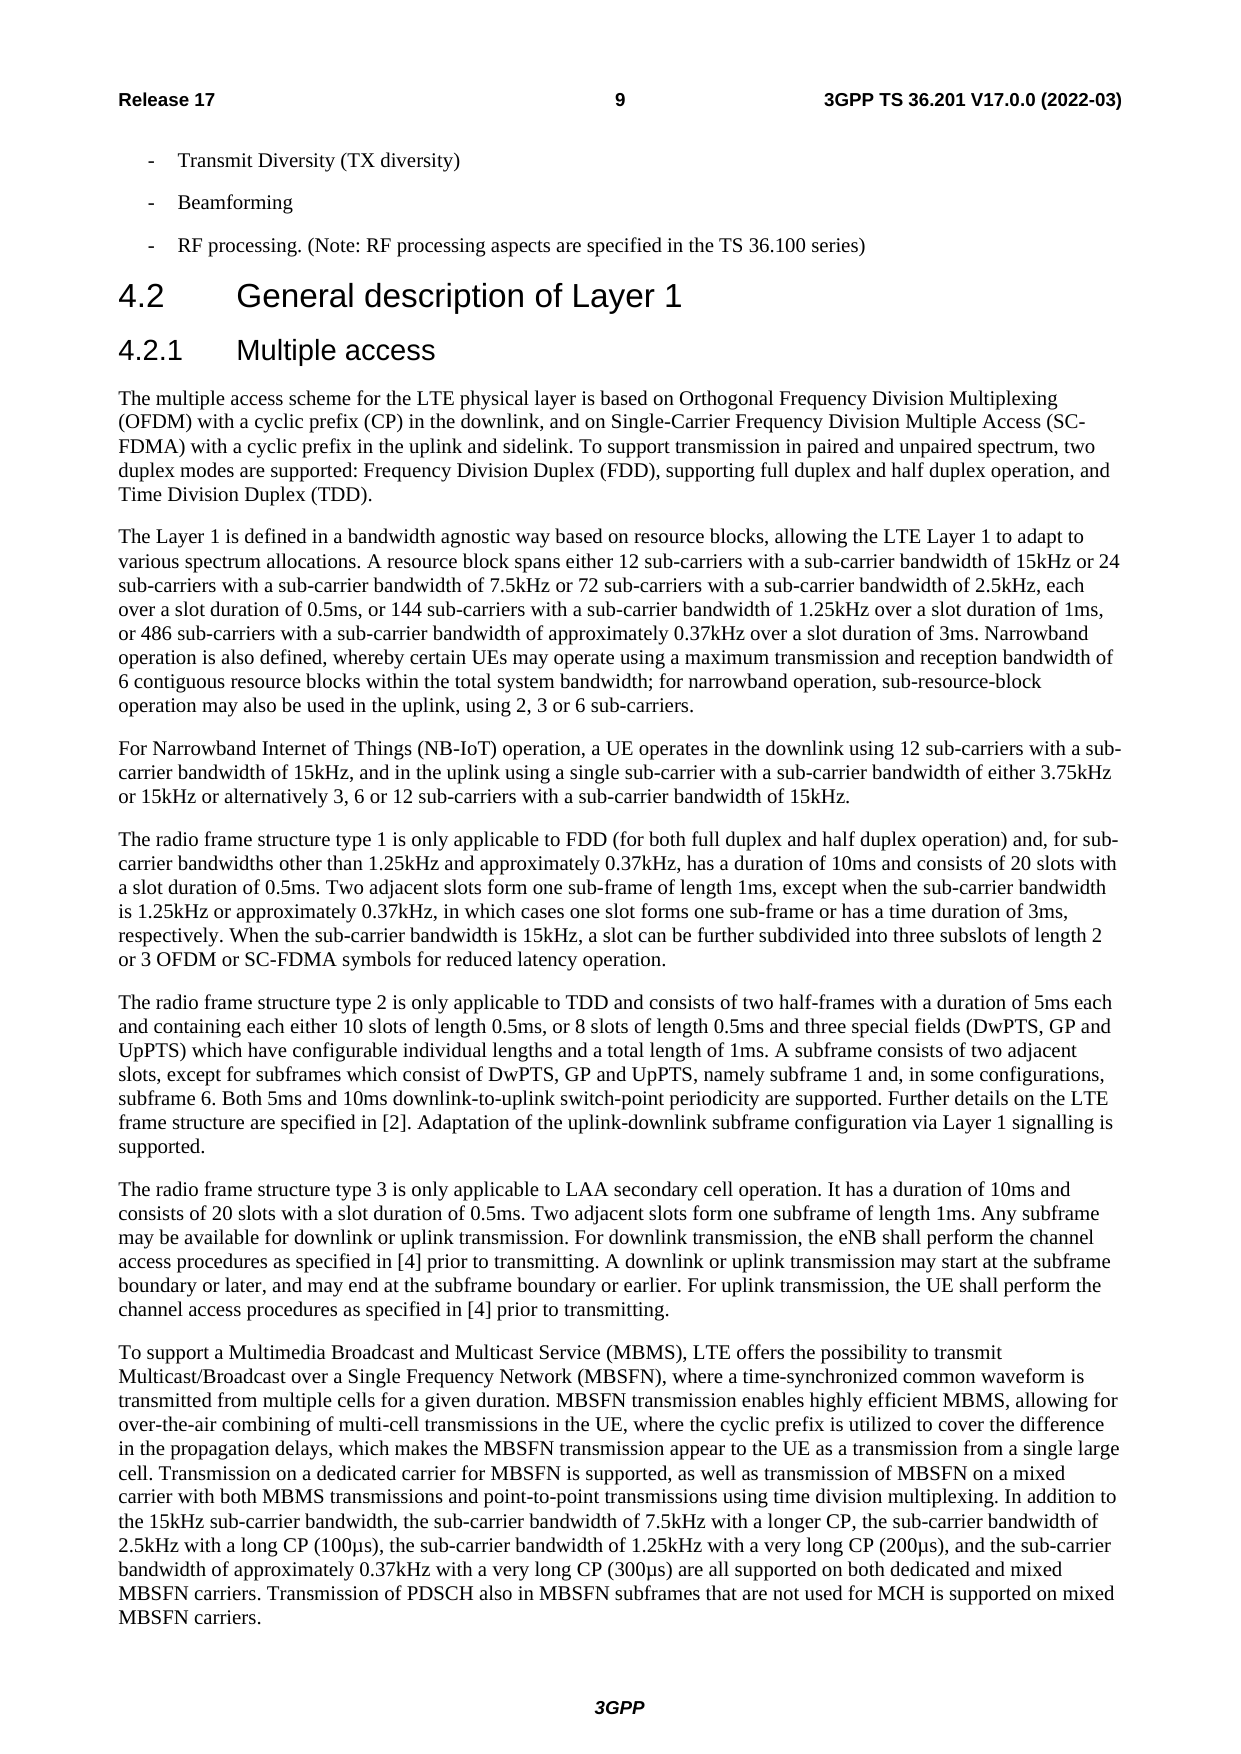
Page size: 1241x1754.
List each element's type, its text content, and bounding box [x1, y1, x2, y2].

text For Narrowband Internet of Things (NB-IoT) operation, a UE operates in the downlink using 12 sub-carriers with a sub-carrier bandwidth of 15kHz, and in the uplink using a single sub-carrier with a sub-carrier bandwidth of either 3.75kHz or 15kHz or alternatively 3, 6 or 12 sub-carriers with a sub-carrier bandwidth of 15kHz. [118, 736, 1122, 808]
text The radio frame structure type 1 is only applicable to FDD (for both full duplex and half duplex operation) and, for sub-carrier bandwidths other than 1.25kHz and approximately 0.37kHz, has a duration of 10ms and consists of 20 slots with a slot duration of 0.5ms. Two adjacent slots form one sub-frame of length 1ms, except when the sub-carrier bandwidth is 1.25kHz or approximately 0.37kHz, in which cases one slot forms one sub-frame or has a time duration of 3ms, respectively. When the sub-carrier bandwidth is 15kHz, a slot can be further subdivided into three subslots of length 2 or 3 OFDM or SC-FDMA symbols for reduced latency operation. [118, 827, 1122, 971]
text - Transmit Diversity (TX diversity) [148, 147, 1122, 172]
text - Beamforming [148, 190, 1122, 214]
text To support a Multimedia Broadcast and Multicast Service (MBMS), LTE offers the possibility to transmit Multicast/Broadcast over a Single Frequency Network (MBSFN), where a time-synchronized common waveform is transmitted from multiple cells for a given duration. MBSFN transmission enables highly efficient MBMS, allowing for over-the-air combining of multi-cell transmissions in the UE, where the cyclic prefix is utilized to cover the difference in the propagation delays, which makes the MBSFN transmission appear to the UE as a transmission from a single large cell. Transmission on a dedicated carrier for MBSFN is supported, as well as transmission of MBSFN on a mixed carrier with both MBMS transmissions and point-to-point transmissions using time division multiplexing. In addition to the 15kHz sub-carrier bandwidth, the sub-carrier bandwidth of 7.5kHz with a longer CP, the sub-carrier bandwidth of 2.5kHz with a long CP (100µs), the sub-carrier bandwidth of 1.25kHz with a very long CP (200µs), and the sub-carrier bandwidth of approximately 0.37kHz with a very long CP (300µs) are all supported on both dedicated and mixed MBSFN carriers. Transmission of PDSCH also in MBSFN subframes that are not used for MCH is supported on mixed MBSFN carriers. [118, 1340, 1122, 1629]
text The Layer 1 is defined in a bandwidth agnostic way based on resource blocks, allowing the LTE Layer 1 to adapt to various spectrum allocations. A resource block spans either 12 sub-carriers with a sub-carrier bandwidth of 15kHz or 24 sub-carriers with a sub-carrier bandwidth of 7.5kHz or 72 sub-carriers with a sub-carrier bandwidth of 2.5kHz, each over a slot duration of 0.5ms, or 144 sub-carriers with a sub-carrier bandwidth of 1.25kHz over a slot duration of 1ms, or 486 sub-carriers with a sub-carrier bandwidth of approximately 0.37kHz over a slot duration of 3ms. Narrowband operation is also defined, whereby certain UEs may operate using a maximum transmission and reception bandwidth of 6 contiguous resource blocks within the total system bandwidth; for narrowband operation, sub-resource-block operation may also be used in the uplink, using 2, 3 or 6 sub-carriers. [118, 524, 1122, 717]
text The radio frame structure type 2 is only applicable to TDD and consists of two half-frames with a duration of 5ms each and containing each either 10 slots of length 0.5ms, or 8 slots of length 0.5ms and three special fields (DwPTS, GP and UpPTS) which have configurable individual lengths and a total length of 1ms. A subframe consists of two adjacent slots, except for subframes which consist of DwPTS, GP and UpPTS, namely subframe 1 and, in some configurations, subframe 6. Both 5ms and 10ms downlink-to-uplink switch-point periodicity are supported. Further details on the LTE frame structure are specified in [2]. Adaptation of the uplink-downlink subframe configuration via Layer 1 signalling is supported. [118, 990, 1122, 1158]
subtitle 4.2 General description of Layer 1 [118, 276, 1122, 314]
text The multiple access scheme for the LTE physical layer is based on Orthogonal Frequency Division Multiplexing (OFDM) with a cyclic prefix (CP) in the downlink, and on Single-Carrier Frequency Division Multiple Access (SC-FDMA) with a cyclic prefix in the uplink and sidelink. To support transmission in paired and unpaired spectrum, two duplex modes are supported: Frequency Division Duplex (FDD), supporting full duplex and half duplex operation, and Time Division Duplex (TDD). [118, 385, 1122, 506]
subtitle 4.2.1 Multiple access [118, 333, 1122, 367]
text The radio frame structure type 3 is only applicable to LAA secondary cell operation. It has a duration of 10ms and consists of 20 slots with a slot duration of 0.5ms. Two adjacent slots form one subframe of length 1ms. Any subframe may be available for downlink or uplink transmission. For downlink transmission, the eNB shall perform the channel access procedures as specified in [4] prior to transmitting. A downlink or uplink transmission may start at the subframe boundary or later, and may end at the subframe boundary or earlier. For uplink transmission, the UE shall perform the channel access procedures as specified in [4] prior to transmitting. [118, 1177, 1122, 1321]
text - RF processing. (Note: RF processing aspects are specified in the TS 36.100 series) [148, 233, 1122, 257]
